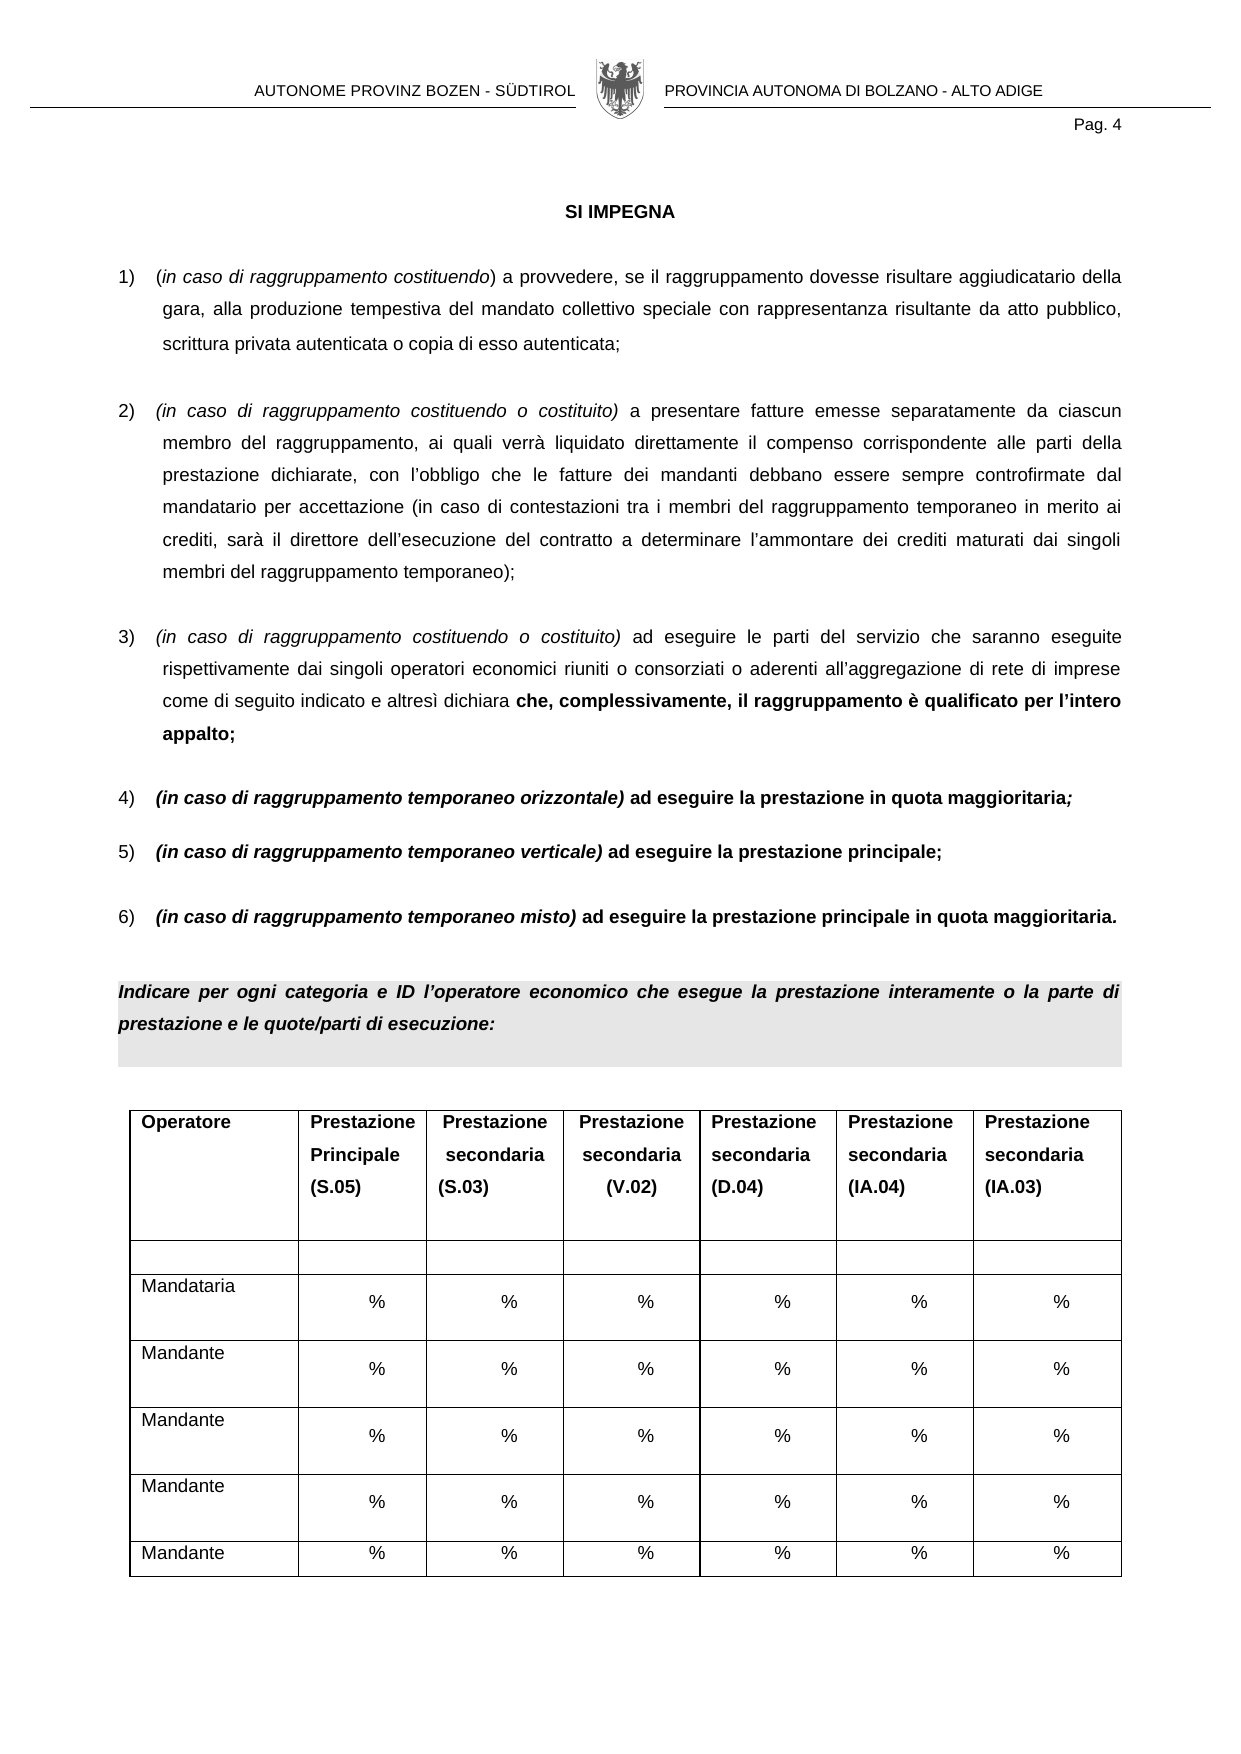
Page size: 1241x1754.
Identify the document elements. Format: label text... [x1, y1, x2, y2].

table_cell % [299, 1275, 426, 1340]
table_cell % [427, 1341, 563, 1407]
table_cell % [564, 1542, 699, 1576]
picture [596, 59, 644, 119]
table_cell % [564, 1408, 699, 1474]
table_cell % [837, 1475, 973, 1541]
table_header Prestazione Principale (S.05) [299, 1111, 426, 1240]
table_cell % [299, 1475, 426, 1541]
list (in caso di raggruppamento costituendo o costituito) ad eseguire le parti del servizio che saranno eseguite rispettivamente dai singoli operatori economici riuniti o consorziati o aderenti all’aggregazione di rete di imprese come di seguito indicato e altresì dichiara che, complessivamente, il raggruppamento è qualificato per l’intero appalto; [118, 626, 1122, 744]
table_cell [837, 1241, 973, 1273]
table_cell % [299, 1408, 426, 1474]
list (in caso di raggruppamento costituendo o costituito) a presentare fatture emesse separatamente da ciascun membro del raggruppamento, ai quali verrà liquidato direttamente il compenso corrispondente alle parti della prestazione dichiarate, con l’obbligo che le fatture dei mandanti debbano essere sempre controfirmate dal mandatario per accettazione (in caso di contestazioni tra i membri del raggruppamento temporaneo in merito ai crediti, sarà il direttore dell’esecuzione del contratto a determinare l’ammontare dei crediti maturati dai singoli membri del raggruppamento temporaneo); [118, 399, 1122, 582]
table_cell % [427, 1275, 563, 1340]
table_cell % [701, 1408, 836, 1474]
list (in caso di raggruppamento temporaneo orizzontale) ad eseguire la prestazione in quota maggioritaria; [118, 787, 1122, 808]
table_cell % [701, 1475, 836, 1541]
table_cell Mandante [131, 1408, 298, 1474]
table_cell [131, 1241, 298, 1273]
table_cell % [974, 1275, 1121, 1340]
table_cell [701, 1241, 836, 1273]
text Indicare per ogni categoria e ID l’operatore economico che esegue la prestazione interamente o la parte di prestazione e le quote/parti di esecuzione: [118, 981, 1122, 1035]
text SI IMPEGNA [118, 201, 1122, 222]
table_cell Mandataria [131, 1275, 298, 1340]
table_cell [299, 1241, 426, 1273]
list (in caso di raggruppamento temporaneo verticale) ad eseguire la prestazione principale; [118, 841, 1122, 862]
table_cell % [701, 1542, 836, 1576]
table_cell % [974, 1341, 1121, 1407]
table_cell % [564, 1475, 699, 1541]
table_cell % [299, 1542, 426, 1576]
table_cell % [837, 1408, 973, 1474]
table_cell [427, 1241, 563, 1273]
table_cell % [974, 1475, 1121, 1541]
table_cell Mandante [131, 1341, 298, 1407]
table_header Prestazione secondaria (S.03) [427, 1111, 563, 1240]
table_cell [974, 1241, 1121, 1273]
table_cell % [974, 1542, 1121, 1576]
table_cell % [564, 1341, 699, 1407]
table_cell % [701, 1341, 836, 1407]
table_cell [564, 1241, 699, 1273]
table_cell % [837, 1542, 973, 1576]
table_cell % [564, 1275, 699, 1340]
table_cell % [427, 1475, 563, 1541]
table_cell % [701, 1275, 836, 1340]
table_header Prestazione secondaria (IA.03) [974, 1111, 1121, 1240]
table_cell Mandante [131, 1475, 298, 1541]
table_cell % [299, 1341, 426, 1407]
table_cell % [974, 1408, 1121, 1474]
table_cell % [837, 1341, 973, 1407]
table_header Operatore [131, 1111, 298, 1240]
table_header Prestazione secondaria (V.02) [564, 1111, 699, 1240]
table_header Prestazione secondaria (D.04) [701, 1111, 836, 1240]
table_cell % [427, 1408, 563, 1474]
list (in caso di raggruppamento temporaneo misto) ad eseguire la prestazione principale in quota maggioritaria. [118, 905, 1122, 927]
list (in caso di raggruppamento costituendo) a provvedere, se il raggruppamento dovesse risultare aggiudicatario della gara, alla produzione tempestiva del mandato collettivo speciale con rappresentanza risultante da atto pubblico, scrittura privata autenticata o copia di esso autenticata; [118, 265, 1122, 355]
table_cell % [837, 1275, 973, 1340]
table_cell % [427, 1542, 563, 1576]
table_header Prestazione secondaria (IA.04) [837, 1111, 973, 1240]
table_cell Mandante [131, 1542, 298, 1576]
